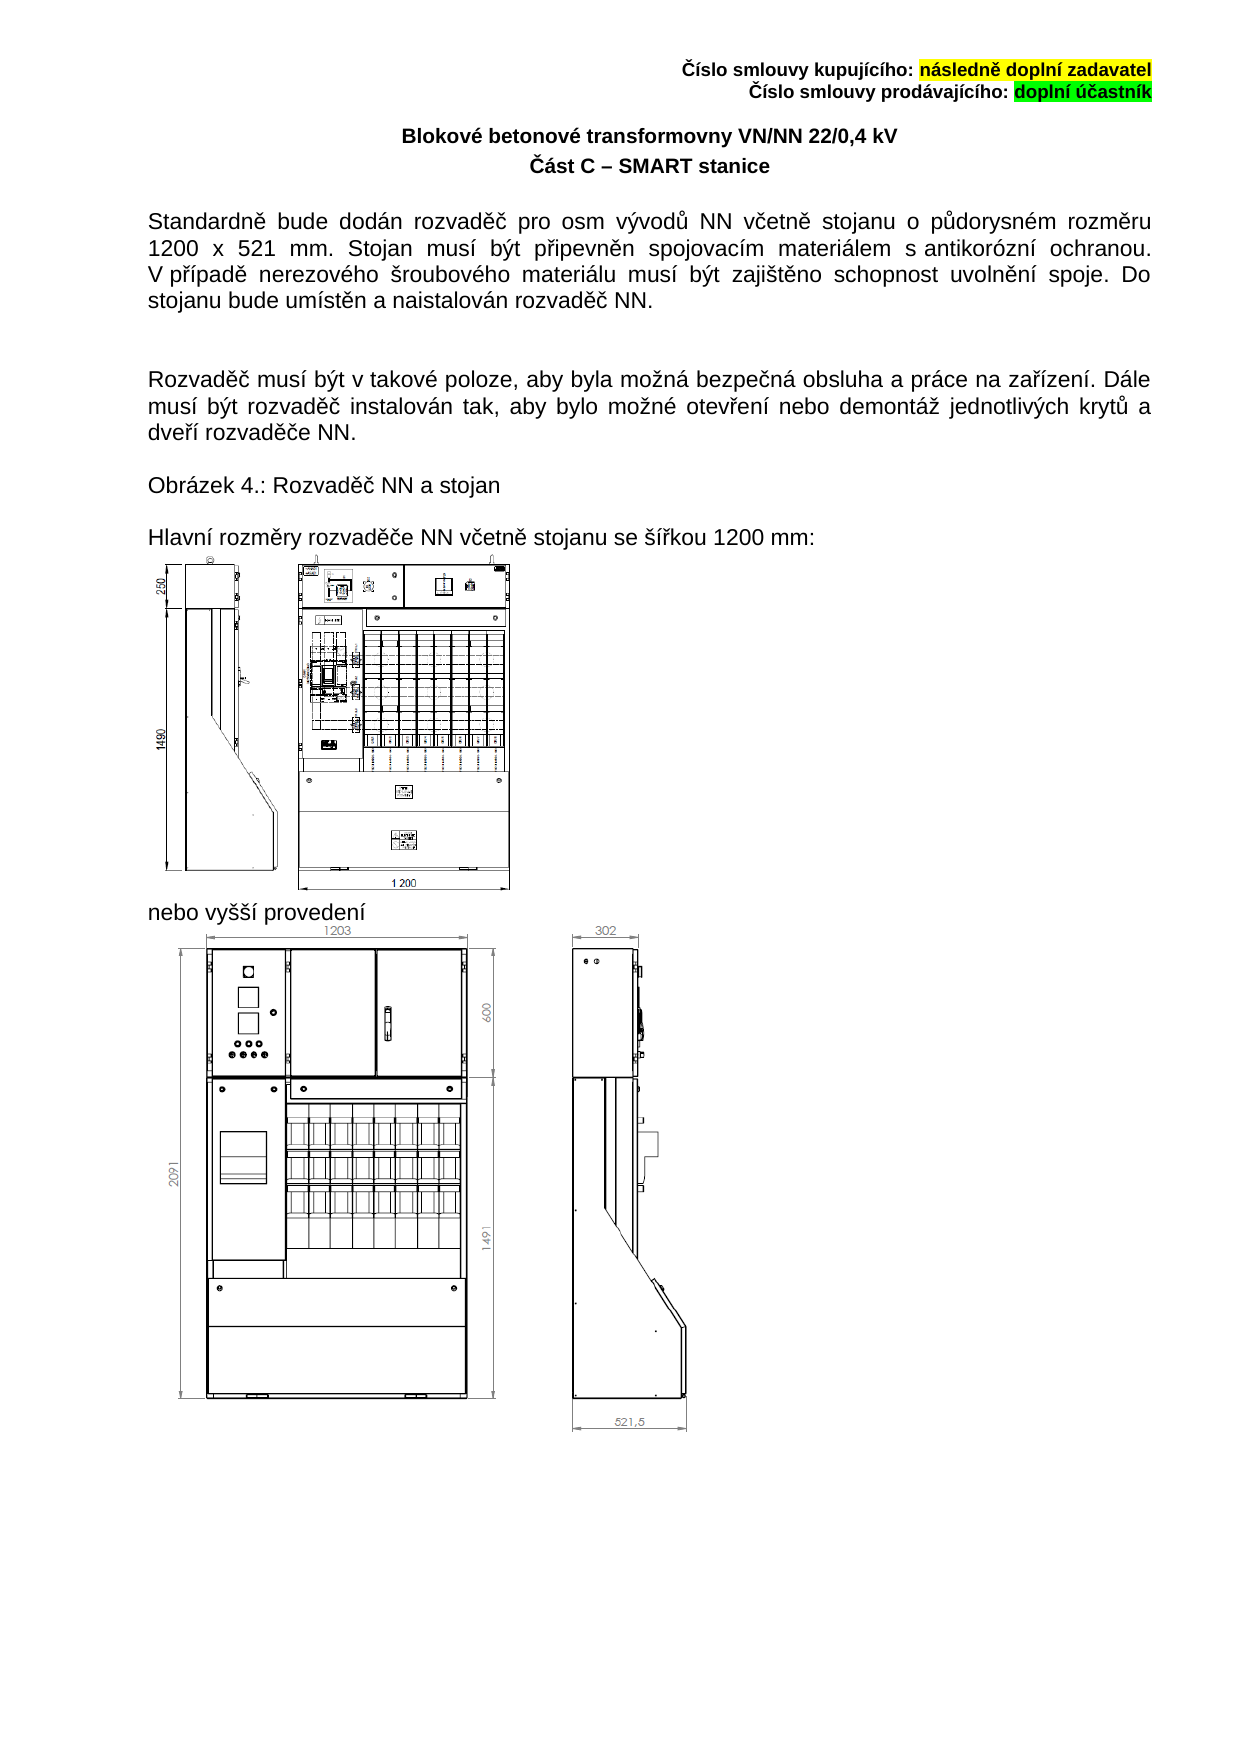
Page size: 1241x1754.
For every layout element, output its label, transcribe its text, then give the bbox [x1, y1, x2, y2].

text Hlavní rozměry rozvaděče NN včetně stojanu se šířkou 1200 mm: [148, 524, 1152, 551]
text Obrázek 4.: Rozvaděč NN a stojan [148, 472, 1152, 498]
picture [153, 925, 720, 1447]
text nebo vyšší provedení [148, 899, 1152, 925]
picture [147, 550, 518, 899]
text Rozvaděč musí být v takové poloze, aby byla možná bezpečná obsluha a práce na zařízení. Dále musí být rozvaděč instalován tak, aby bylo možné otevření nebo demontáž jednotlivých krytů a dveří rozvaděče NN. [148, 366, 1152, 445]
text Standardně bude dodán rozvaděč pro osm vývodů NN včetně stojanu o půdorysném rozměru 1200 x 521 mm. Stojan musí být připevněn spojovacím materiálem s antikorózní ochranou. V případě nerezového šroubového materiálu musí být zajištěno schopnost uvolnění spoje. Do stojanu bude umístěn a naistalován rozvaděč NN. [148, 208, 1152, 313]
